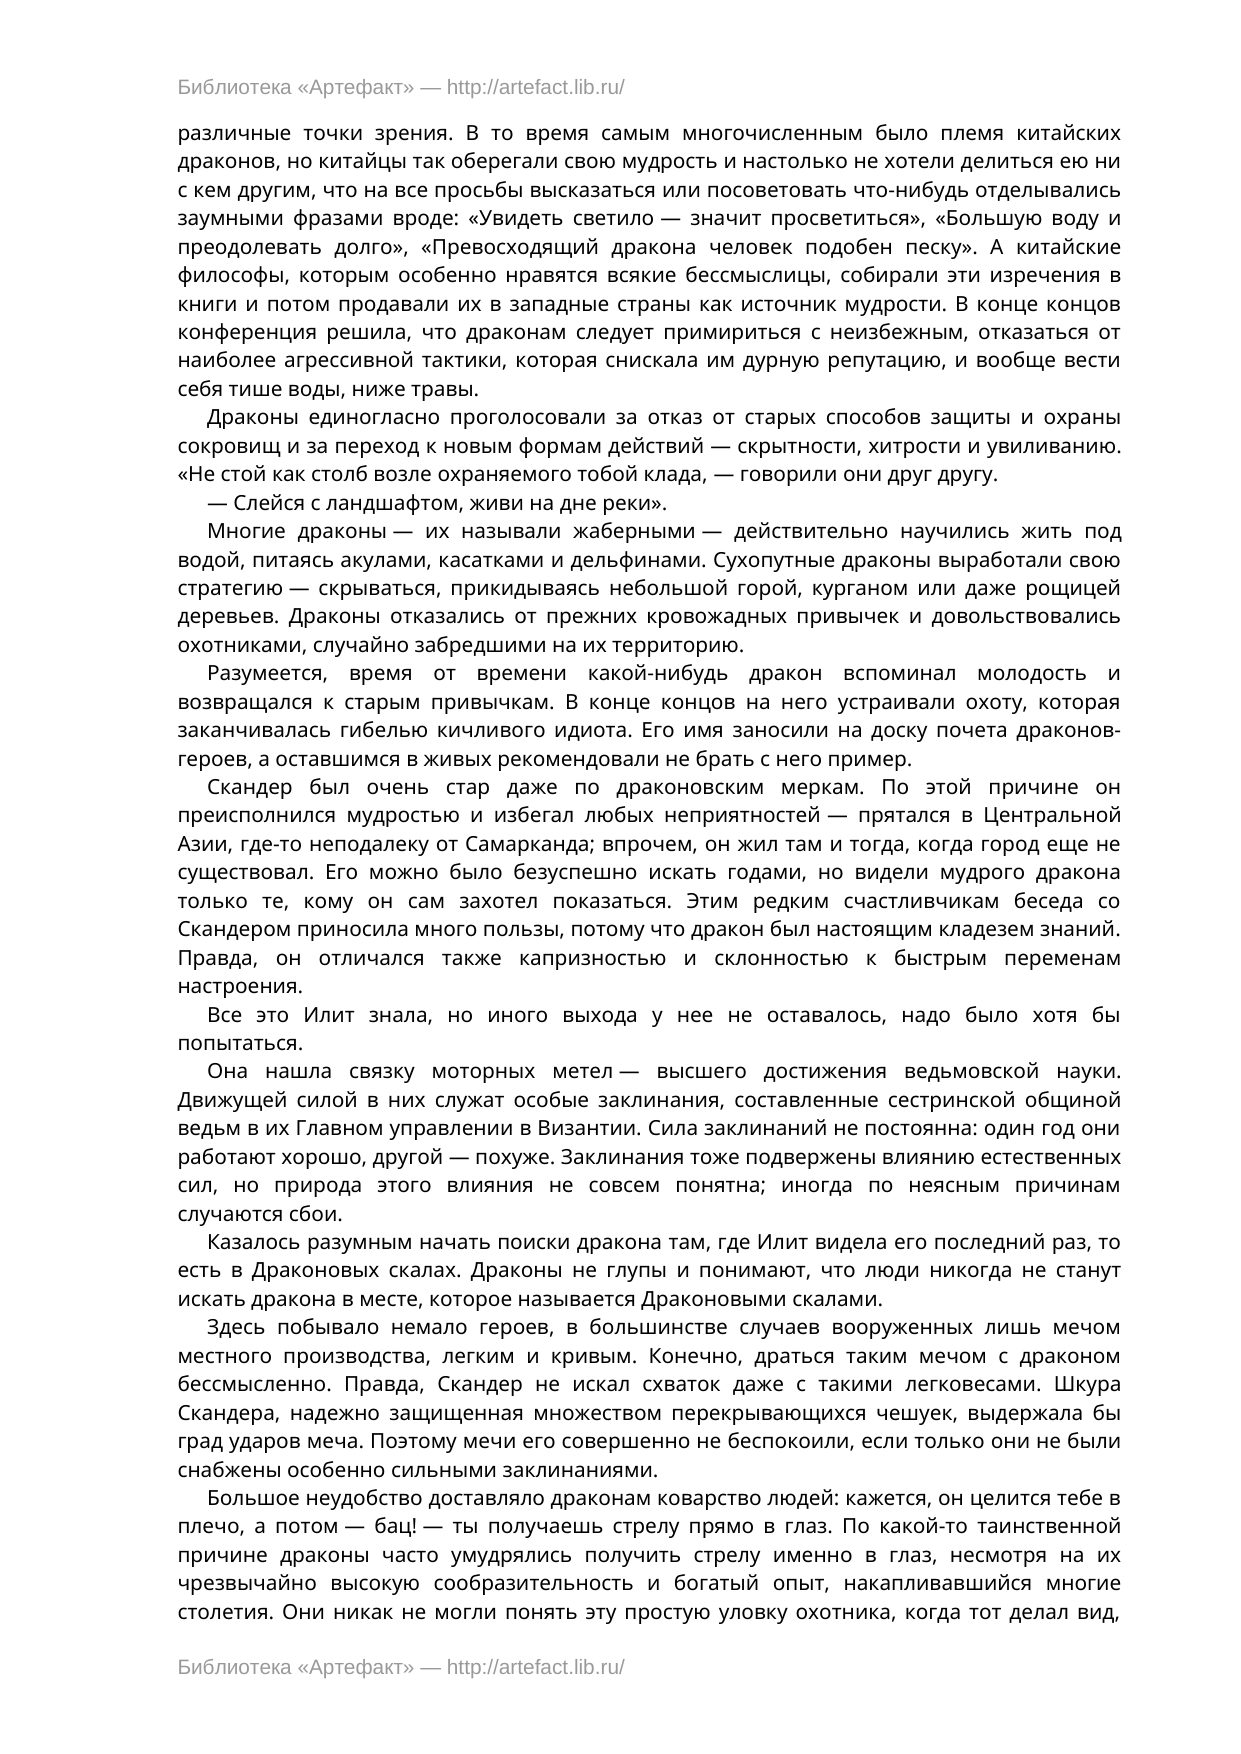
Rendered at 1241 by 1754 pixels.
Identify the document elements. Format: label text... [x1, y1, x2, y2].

text — Слейся с ландшафтом, живи на дне реки». [177, 488, 1122, 516]
text Скандер был очень стар даже по драконовским меркам. По этой причине он преисполнился мудростью и избегал любых неприятностей — прятался в Центральной Азии, где-то неподалеку от Самарканда; впрочем, он жил там и тогда, когда город еще не существовал. Его можно было безуспешно искать годами, но видели мудрого дракона только те, кому он сам захотел показаться. Этим редким счастливчикам беседа со Скандером приносила много пользы, потому что дракон был настоящим кладезем знаний. Правда, он отличался также капризностью и склонностью к быстрым переменам настроения. [177, 772, 1122, 1000]
text Все это Илит знала, но иного выхода у нее не оставалось, надо было хотя бы попытаться. [177, 1000, 1122, 1057]
text Разумеется, время от времени какой-нибудь дракон вспоминал молодость и возвращался к старым привычкам. В конце концов на него устраивали охоту, которая заканчивалась гибелью кичливого идиота. Его имя заносили на доску почета драконов-героев, а оставшимся в живых рекомендовали не брать с него пример. [177, 658, 1122, 772]
text Здесь побывало немало героев, в большинстве случаев вооруженных лишь мечом местного производства, легким и кривым. Конечно, драться таким мечом с драконом бессмысленно. Правда, Скандер не искал схваток даже с такими легковесами. Шкура Скандера, надежно защищенная множеством перекрывающихся чешуек, выдержала бы град ударов меча. Поэтому мечи его совершенно не беспокоили, если только они не были снабжены особенно сильными заклинаниями. [177, 1312, 1122, 1483]
text Драконы единогласно проголосовали за отказ от старых способов защиты и охраны сокровищ и за переход к новым формам действий — скрытности, хитрости и увиливанию. «Не стой как столб возле охраняемого тобой клада, — говорили они друг другу. [177, 402, 1122, 488]
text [177, 1483, 1122, 1625]
text Многие драконы — их называли жаберными — действительно научились жить под водой, питаясь акулами, касатками и дельфинами. Сухопутные драконы выработали свою стратегию — скрываться, прикидываясь небольшой горой, курганом или даже рощицей деревьев. Драконы отказались от прежних кровожадных привычек и довольствовались охотниками, случайно забредшими на их территорию. [177, 516, 1122, 658]
text Казалось разумным начать поиски дракона там, где Илит видела его последний раз, то есть в Драконовых скалах. Драконы не глупы и понимают, что люди никогда не станут искать дракона в месте, которое называется Драконовыми скалами. [177, 1227, 1122, 1312]
text Она нашла связку моторных метел — высшего достижения ведьмовской науки. Движущей силой в них служат особые заклинания, составленные сестринской общиной ведьм в их Главном управлении в Византии. Сила заклинаний не постоянна: один год они работают хорошо, другой — похуже. Заклинания тоже подвержены влиянию естественных сил, но природа этого влияния не совсем понятна; иногда по неясным причинам случаются сбои. [177, 1057, 1122, 1227]
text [177, 118, 1122, 402]
